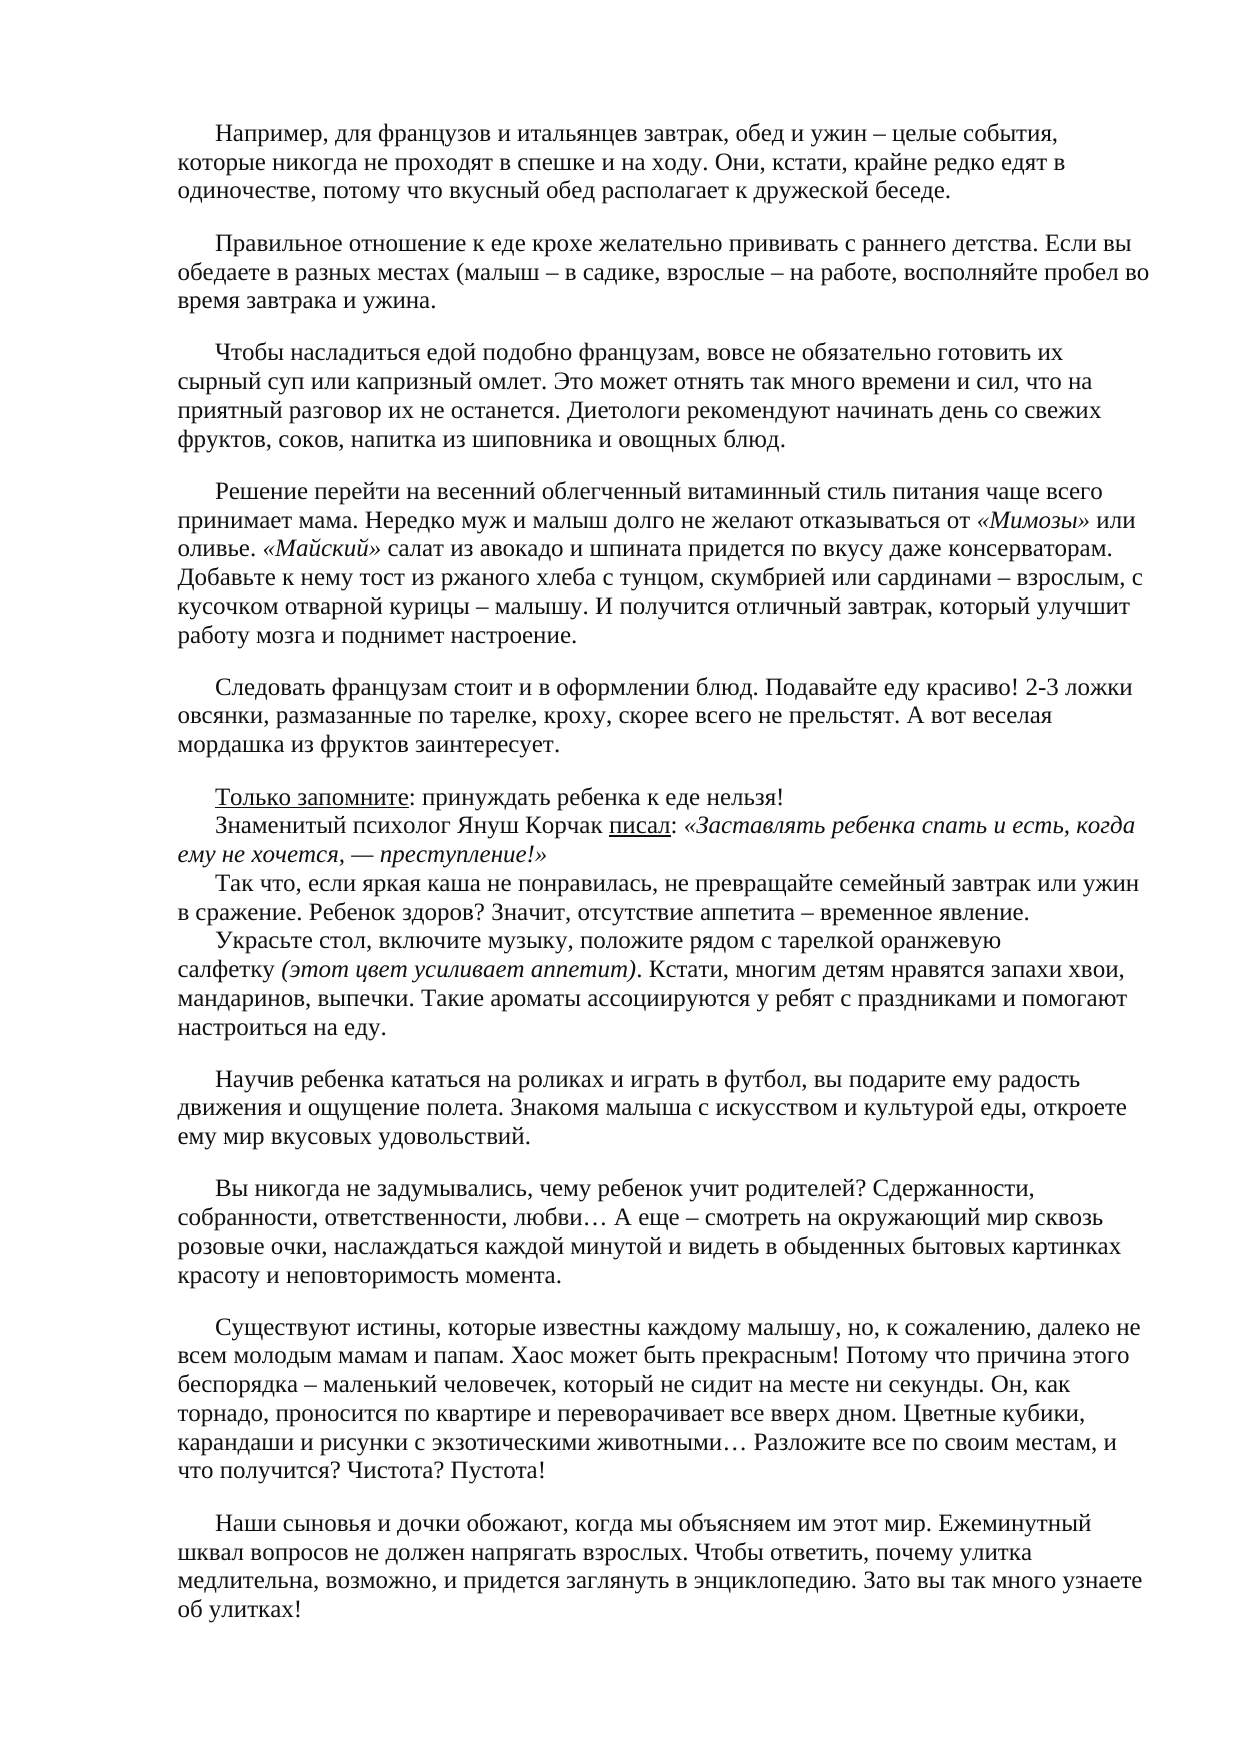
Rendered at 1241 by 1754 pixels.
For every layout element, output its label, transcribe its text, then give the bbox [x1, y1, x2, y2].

text Украсьте стол, включите музыку, положите рядом с тарелкой оранжевую салфетку (этот цвет усиливает аппетит). Кстати, многим детям нравятся запахи хвои, мандаринов, выпечки. Такие ароматы ассоциируются у ребят с праздниками и помогают настроиться на еду. [177, 925, 1152, 1040]
text Существуют истины, которые известны каждому малышу, но, к сожалению, далеко не всем молодым мамам и папам. Хаос может быть прекрасным! Потому что причина этого беспорядка – маленький человечек, который не сидит на месте ни секунды. Он, как торнадо, проносится по квартире и переворачивает все вверх дном. Цветные кубики, карандаши и рисунки с экзотическими животными… Разложите все по своим местам, и что получится? Чистота? Пустота! [177, 1312, 1152, 1484]
text Только запомните: принуждать ребенка к еде нельзя! [177, 782, 1152, 810]
text Чтобы насладиться едой подобно французам, вовсе не обязательно готовить их сырный суп или капризный омлет. Это может отнять так много времени и сил, что на приятный разговор их не останется. Диетологи рекомендуют начинать день со свежих фруктов, соков, напитка из шиповника и овощных блюд. [177, 337, 1152, 452]
text Следовать французам стоит и в оформлении блюд. Подавайте еду красиво! 2-3 ложки овсянки, размазанные по тарелке, кроху, скорее всего не прельстят. А вот веселая мордашка из фруктов заинтересует. [177, 672, 1152, 758]
text Наши сыновья и дочки обожают, когда мы объясняем им этот мир. Ежеминутный шквал вопросов не должен напрягать взрослых. Чтобы ответить, почему улитка медлительна, возможно, и придется заглянуть в энциклопедию. Зато вы так много узнаете об улитках! [177, 1508, 1152, 1623]
text Так что, если яркая каша не понравилась, не превращайте семейный завтрак или ужин в сражение. Ребенок здоров? Значит, отсутствие аппетита – временное явление. [177, 868, 1152, 925]
text Решение перейти на весенний облегченный витаминный стиль питания чаще всего принимает мама. Нередко муж и малыш долго не желают отказываться от «Мимозы» или оливье. «Майский» салат из авокадо и шпината придется по вкусу даже консерваторам. Добавьте к нему тост из ржаного хлеба с тунцом, скумбрией или сардинами – взрослым, с кусочком отварной курицы – малышу. И получится отличный завтрак, который улучшит работу мозга и поднимет настроение. [177, 476, 1152, 648]
text Правильное отношение к еде крохе желательно прививать с раннего детства. Если вы обедаете в разных местах (малыш – в садике, взрослые – на работе, восполняйте пробел во время завтрака и ужина. [177, 228, 1152, 314]
text Например, для французов и итальянцев завтрак, обед и ужин – целые события, которые никогда не проходят в спешке и на ходу. Они, кстати, крайне редко едят в одиночестве, потому что вкусный обед располагает к дружеской беседе. [177, 118, 1152, 204]
text Научив ребенка кататься на роликах и играть в футбол, вы подарите ему радость движения и ощущение полета. Знакомя малыша с искусством и культурой еды, откроете ему мир вкусовых удовольствий. [177, 1064, 1152, 1150]
text Вы никогда не задумывались, чему ребенок учит родителей? Сдержанности, собранности, ответственности, любви… А еще – смотреть на окружающий мир сквозь розовые очки, наслаждаться каждой минутой и видеть в обыденных бытовых картинках красоту и неповторимость момента. [177, 1173, 1152, 1288]
text Знаменитый психолог Януш Корчак писал: «Заставлять ребенка спать и есть, когда ему не хочется, — преступление!» [177, 810, 1152, 868]
